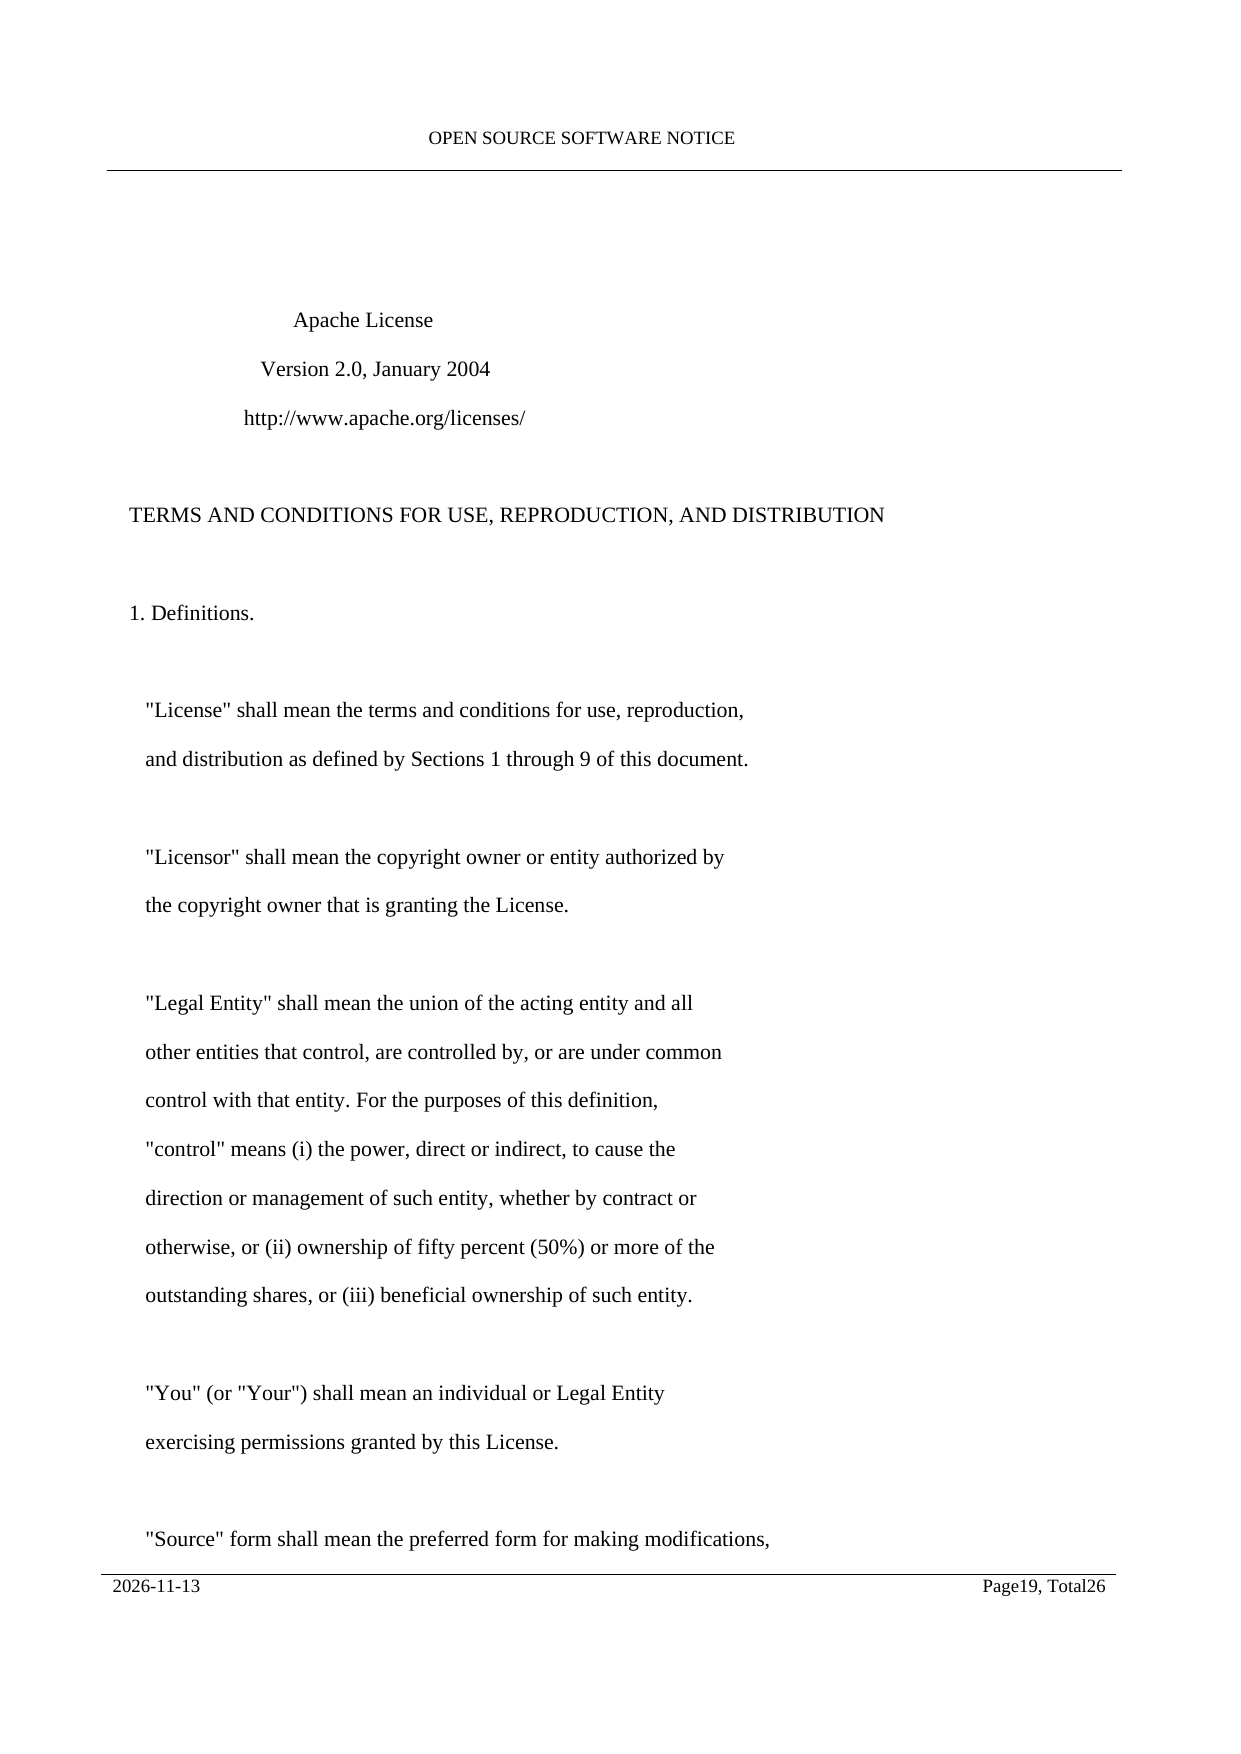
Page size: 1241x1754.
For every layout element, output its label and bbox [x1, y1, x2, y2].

text [112, 206, 1128, 1555]
